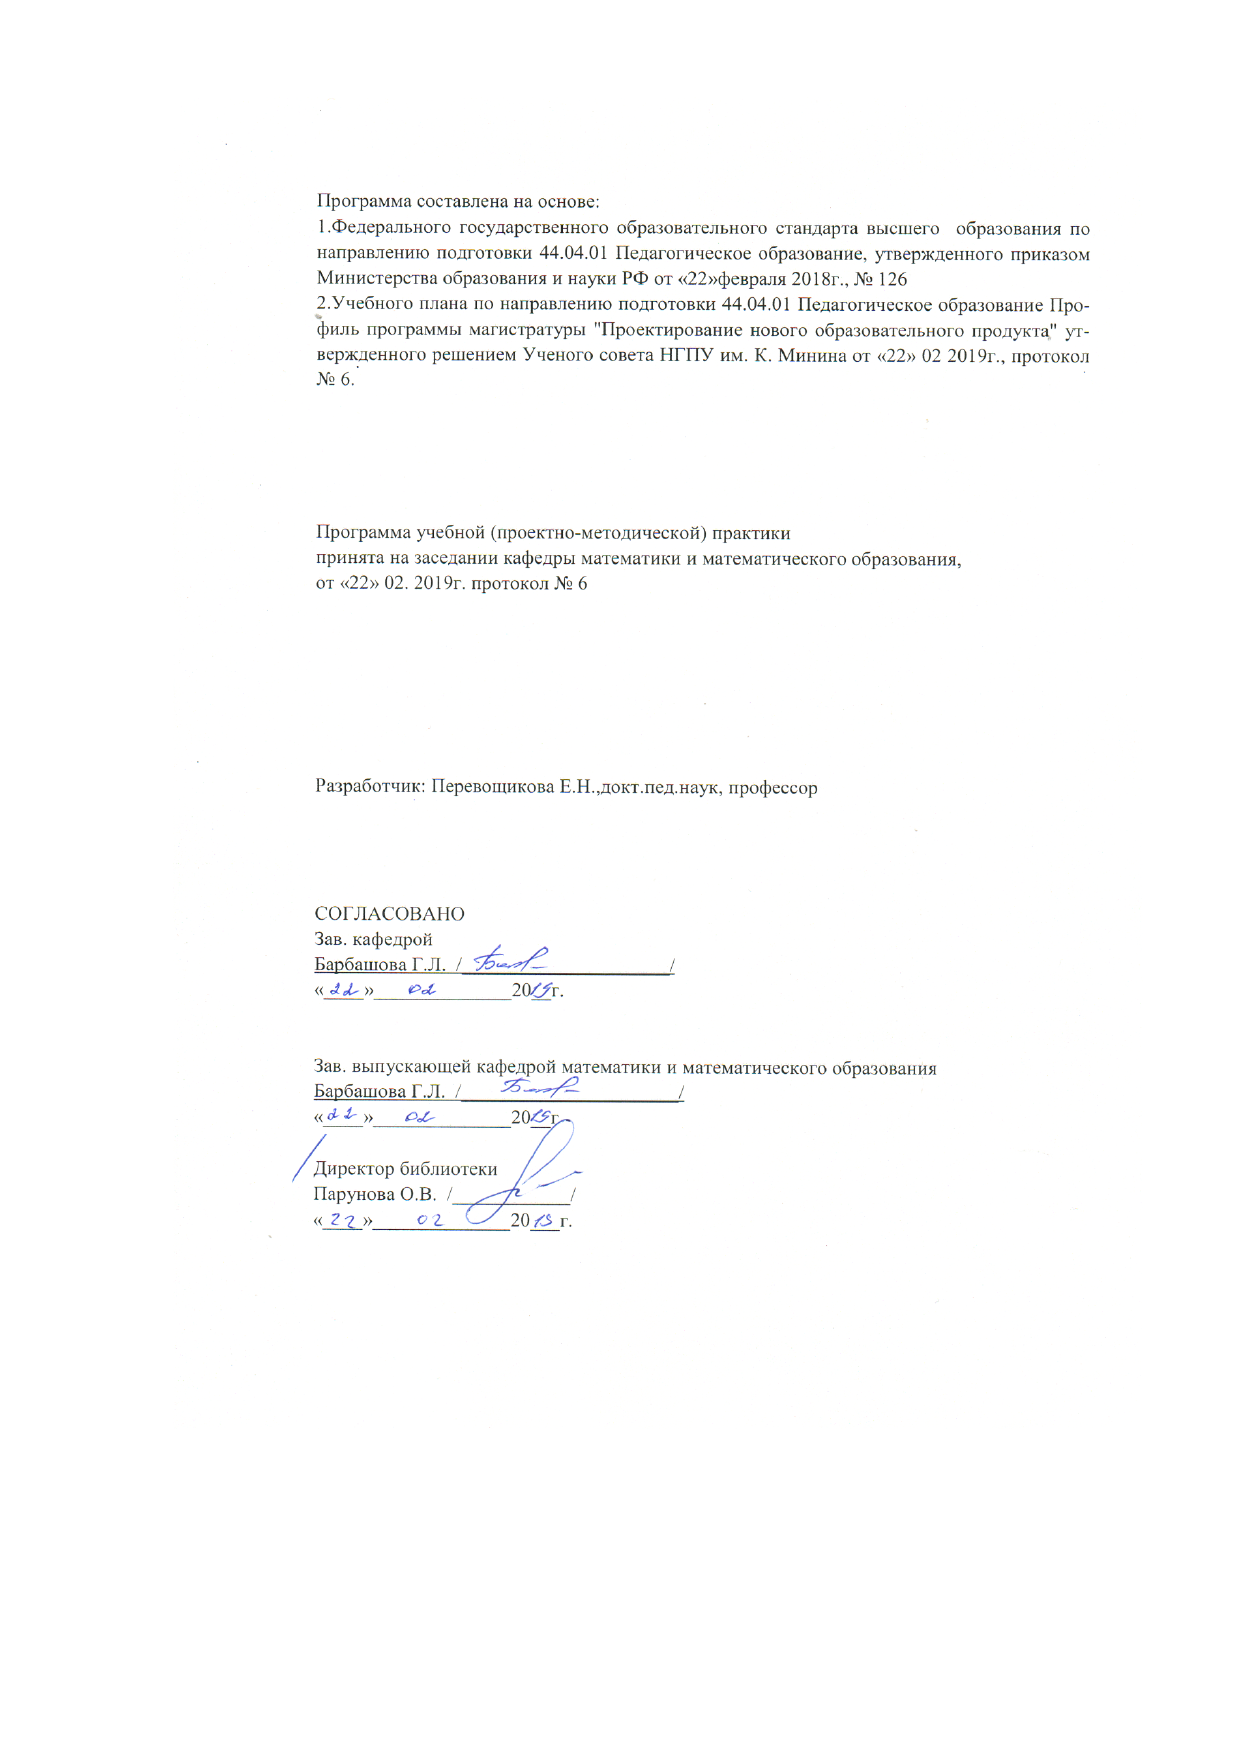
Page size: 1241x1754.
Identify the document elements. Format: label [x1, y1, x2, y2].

picture [164, 89, 1150, 1437]
